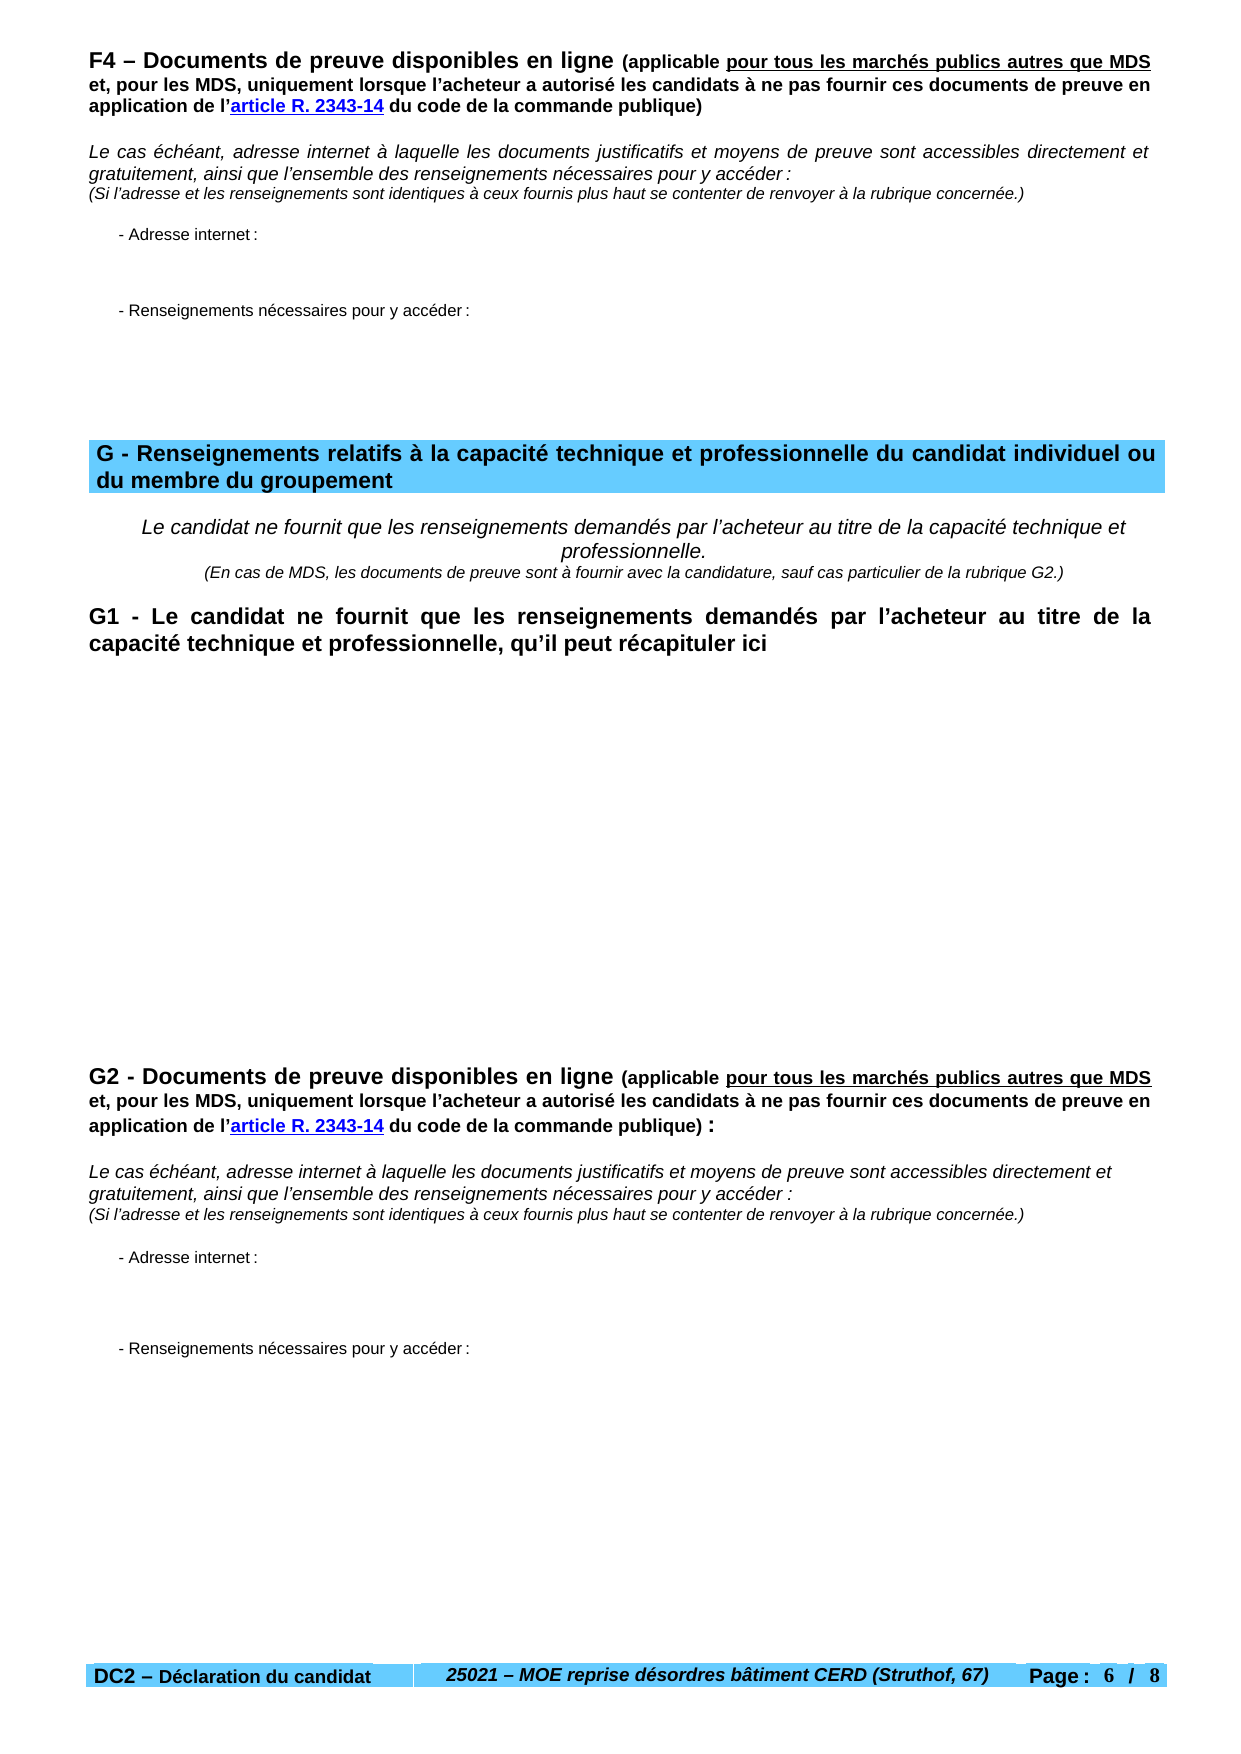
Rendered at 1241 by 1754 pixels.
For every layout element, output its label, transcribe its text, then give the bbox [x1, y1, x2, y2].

text Le cas échéant, adresse internet à laquelle les documents justificatifs et moyens de preuve sont accessibles directement et gratuitement, ainsi que l’ensemble des renseignements nécessaires pour y accéder : [89, 1161, 1152, 1204]
text Le cas échéant, adresse internet à laquelle les documents justificatifs et moyens de preuve sont accessibles directement et gratuitement, ainsi que l’ensemble des renseignements nécessaires pour y accéder : [89, 141, 1152, 184]
table_header G - Renseignements relatifs à la capacité technique et professionnelle du candidat individuel ou du membre du groupement [89, 440, 1165, 493]
text - Renseignements nécessaires pour y accéder : [118, 301, 1152, 320]
text F4 – Documents de preuve disponibles en ligne (applicable pour tous les marchés publics autres que MDS et, pour les MDS, uniquement lorsque l’acheteur a autorisé les candidats à ne pas fournir ces documents de preuve en application de l’article R. 2343-14 du code de la commande publique) [89, 47, 1152, 117]
text (Si l’adresse et les renseignements sont identiques à ceux fournis plus haut se contenter de renvoyer à la rubrique concernée.) [89, 184, 1152, 203]
text G1 - Le candidat ne fournit que les renseignements demandés par l’acheteur au titre de la capacité technique et professionnelle, qu’il peut récapituler ici [89, 603, 1152, 656]
text (Si l’adresse et les renseignements sont identiques à ceux fournis plus haut se contenter de renvoyer à la rubrique concernée.) [89, 1204, 1152, 1224]
text Le candidat ne fournit que les renseignements demandés par l’acheteur au titre de la capacité technique et professionnelle. (En cas de MDS, les documents de preuve sont à fournir avec la candidature, sauf cas particulier de la rubrique G2.) [118, 514, 1152, 582]
text - Renseignements nécessaires pour y accéder : [118, 1339, 1152, 1358]
text - Adresse internet : [118, 1248, 1152, 1267]
text G2 - Documents de preuve disponibles en ligne (applicable pour tous les marchés publics autres que MDS et, pour les MDS, uniquement lorsque l’acheteur a autorisé les candidats à ne pas fournir ces documents de preuve en application de l’article R. 2343-14 du code de la commande publique) : [89, 1063, 1152, 1137]
text - Adresse internet : [118, 224, 1152, 244]
